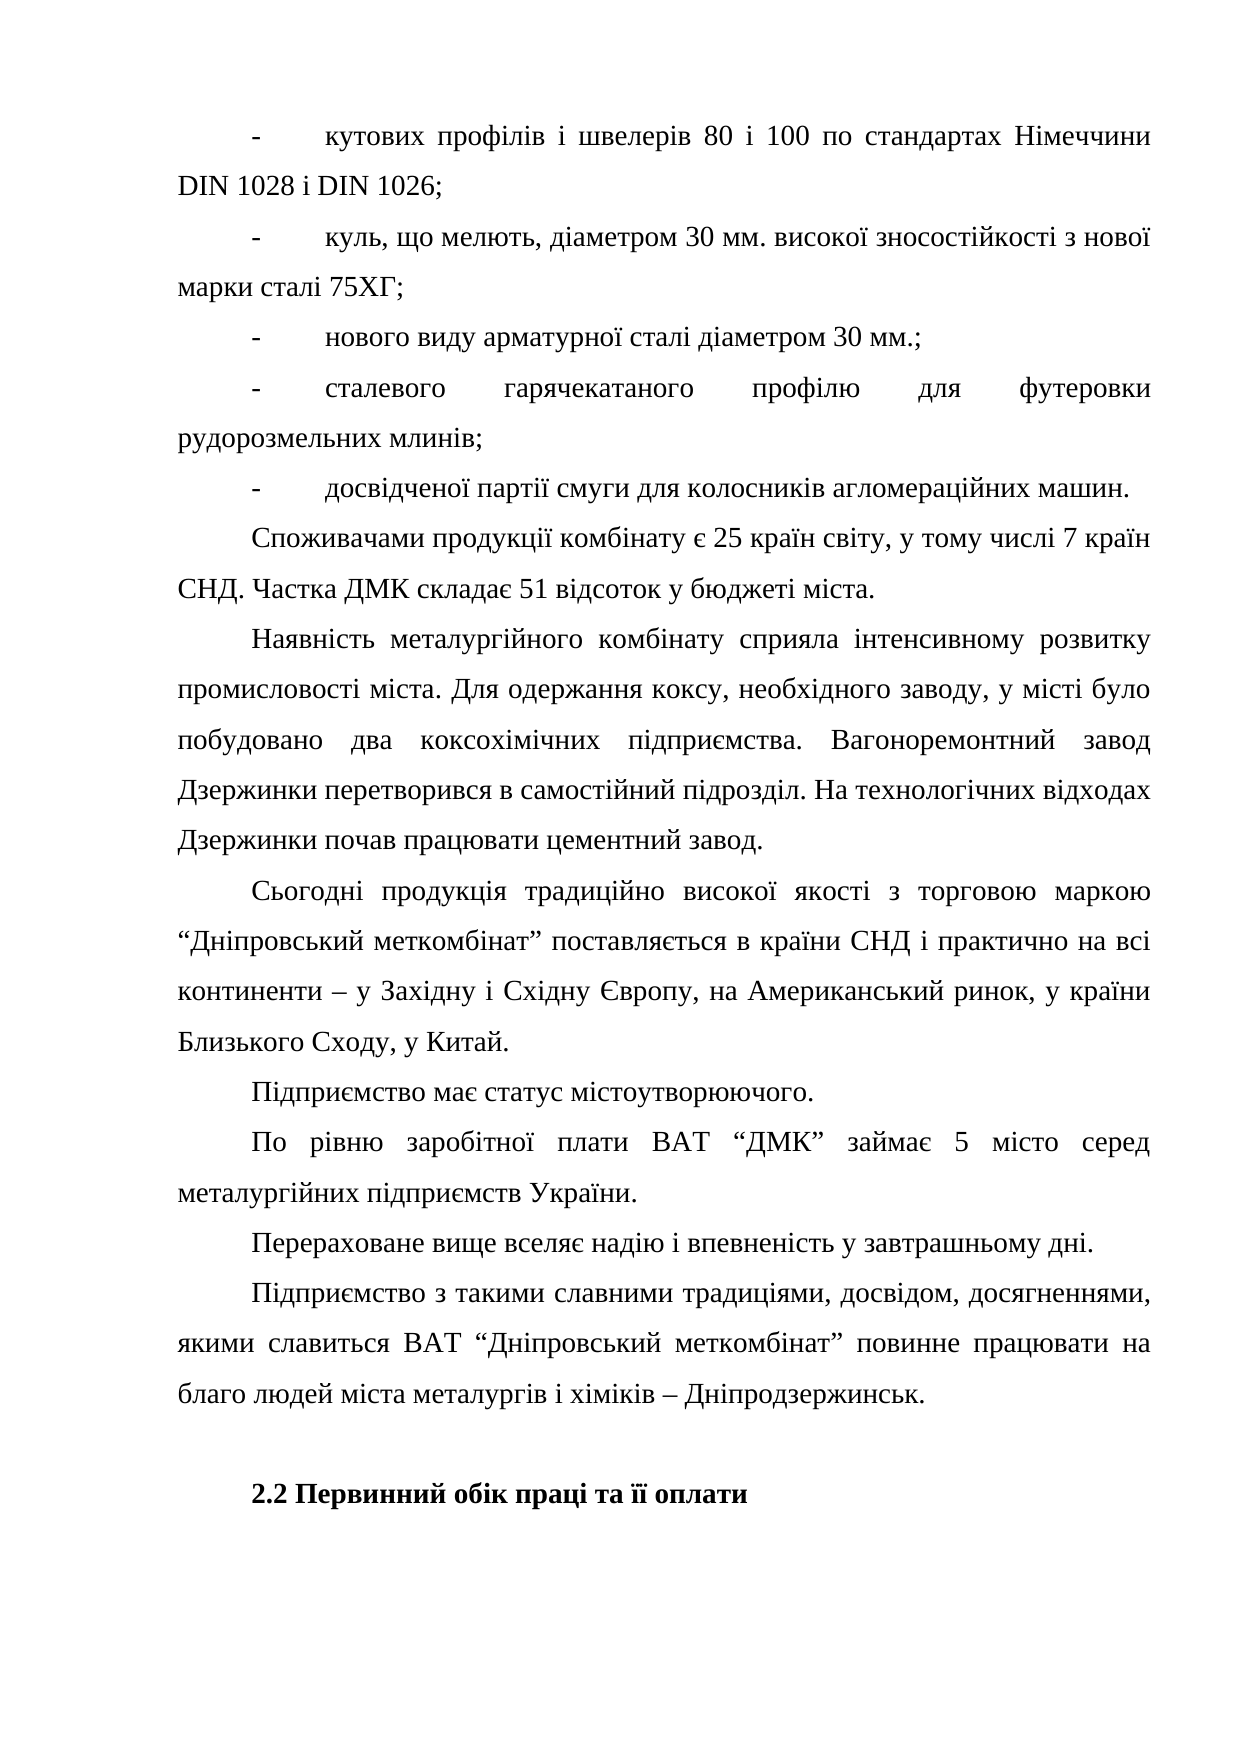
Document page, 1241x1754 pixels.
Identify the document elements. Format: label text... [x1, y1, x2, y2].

text Наявність металургійного комбінату сприяла інтенсивному розвитку промисловості міста. Для одержання коксу, необхідного заводу, у місті було побудовано два коксохімічних підприємства. Вагоноремонтний завод Дзержинки перетворився в самостійний підрозділ. На технологічних відходах Дзержинки почав працювати цементний завод. [177, 621, 1152, 856]
text По рівню заробітної плати ВАТ “ДМК” займає 5 місто серед металургійних підприємств України. [177, 1124, 1152, 1208]
list куль, що мелють, діаметром 30 мм. високої зносостійкості з нової марки сталі 75ХГ; [177, 219, 1152, 303]
list досвідченої партії смуги для колосників агломераційних машин. [177, 470, 1152, 504]
text Споживачами продукції комбінату є 25 країн світу, у тому числі 7 країн СНД. Частка ДМК складає 51 відсоток у бюджеті міста. [177, 521, 1152, 604]
text Перераховане вище вселяє надію і впевненість у завтрашньому дні. [177, 1225, 1152, 1258]
text Підприємство з такими славними традиціями, досвідом, досягненнями, якими славиться ВАТ “Дніпровський меткомбінат” повинне працювати на благо людей міста металургів і хіміків – Дніпродзержинськ. [177, 1275, 1152, 1409]
list кутових профілів і швелерів 80 і 100 по стандартах Німеччини DIN 1028 і DIN 1026; [177, 118, 1152, 202]
text Сьогодні продукція традиційно високої якості з торговою маркою “Дніпровський меткомбінат” поставляється в країни СНД і практично на всі континенти – у Західну і Східну Європу, на Американський ринок, у країни Близького Сходу, у Китай. [177, 873, 1152, 1057]
text Підприємство має статус містоутворюючого. [177, 1074, 1152, 1108]
text 2.2 Первинний обік праці та її оплати [177, 1477, 1152, 1510]
list сталевого гарячекатаного профілю для футеровки рудорозмельних млинів; [177, 370, 1152, 453]
list нового виду арматурної сталі діаметром 30 мм.; [177, 319, 1152, 353]
